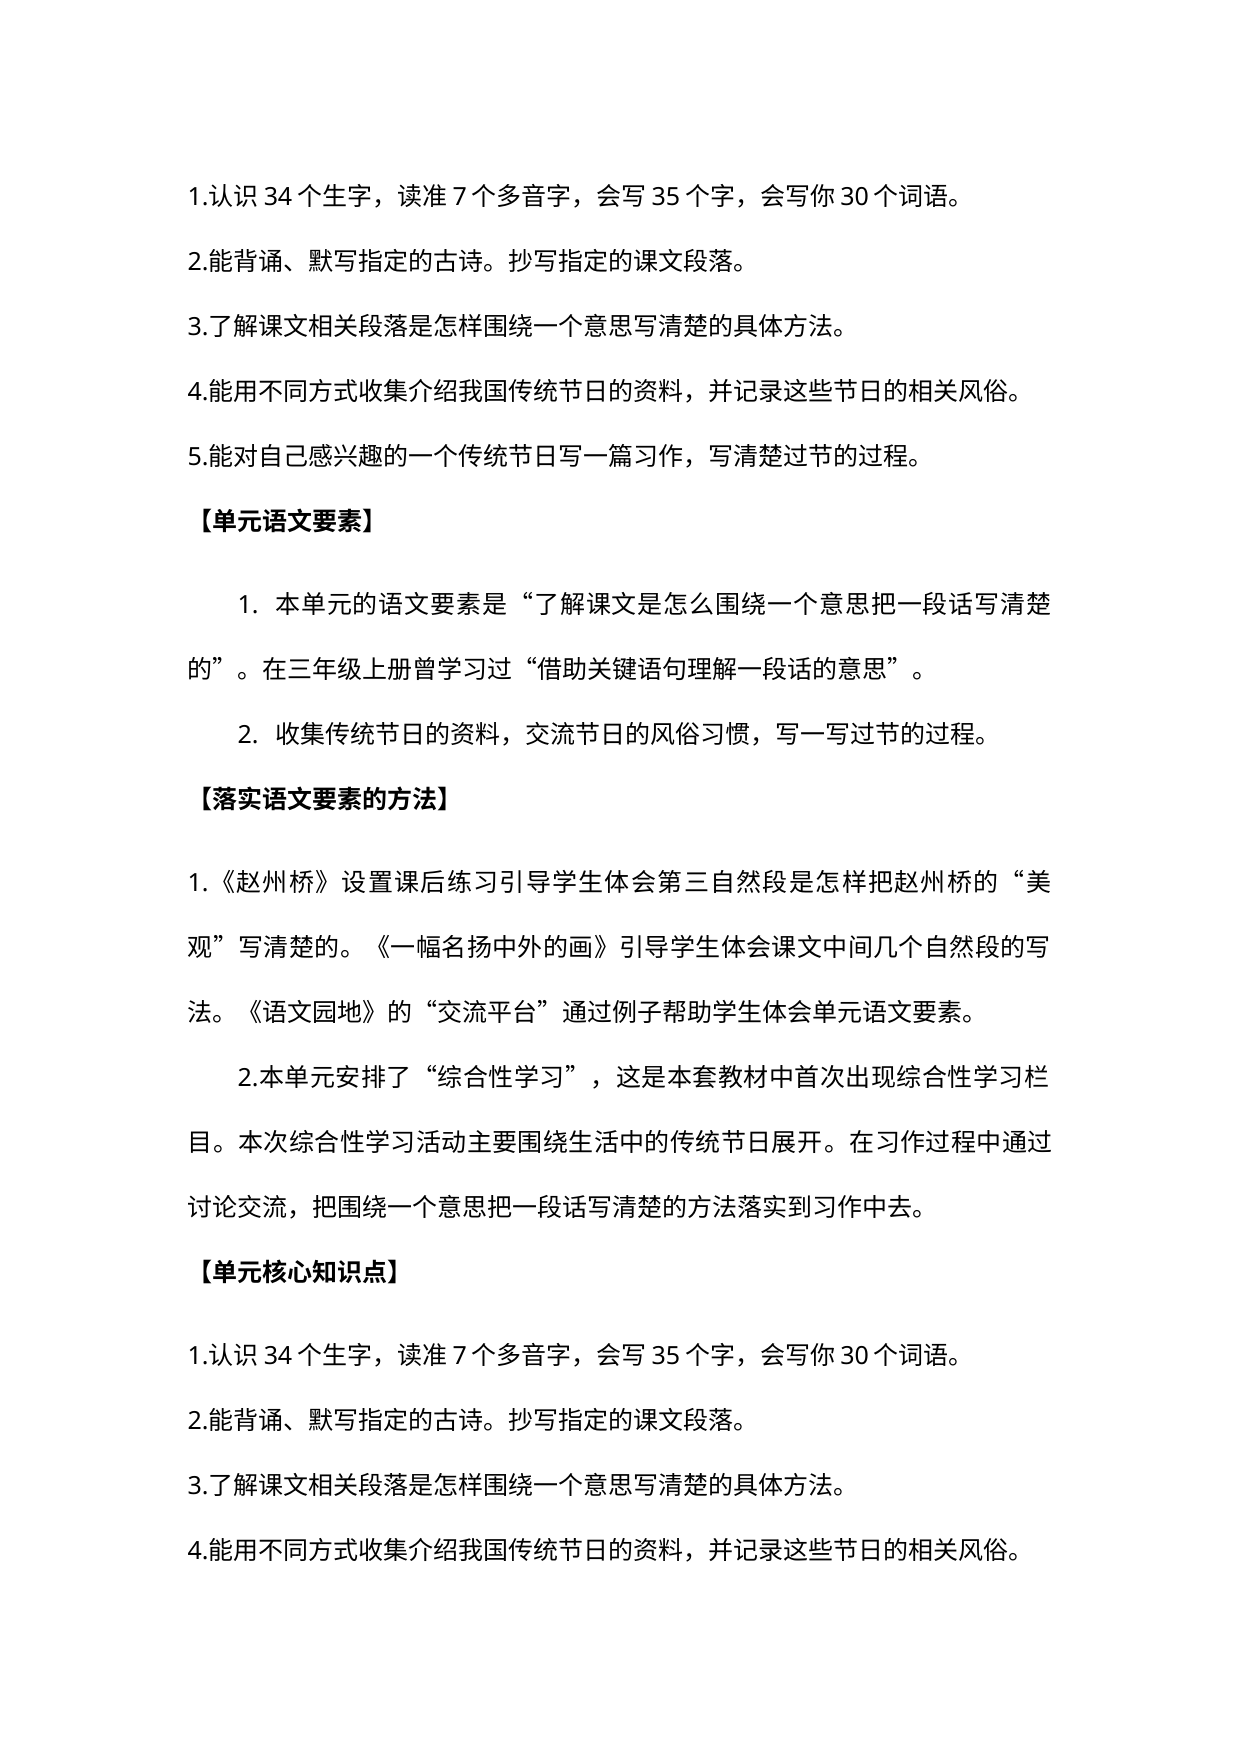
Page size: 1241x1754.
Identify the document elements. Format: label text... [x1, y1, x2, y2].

list 2.能背诵、默写指定的古诗。抄写指定的课文段落。 [187, 227, 1053, 292]
list 1.认识34个生字，读准7个多音字，会写35个字，会写你30个词语。 [187, 1321, 1053, 1386]
list 本单元的语文要素是“了解课文是怎么围绕一个意思把一段话写清楚的”。在三年级上册曾学习过“借助关键语句理解一段话的意思”。 [187, 570, 1053, 700]
list 5.能对自己感兴趣的一个传统节日写一篇习作，写清楚过节的过程。 [187, 422, 1053, 487]
text 1.《赵州桥》设置课后练习引导学生体会第三自然段是怎样把赵州桥的“美观”写清楚的。《一幅名扬中外的画》引导学生体会课文中间几个自然段的写法。《语文园地》的“交流平台”通过例子帮助学生体会单元语文要素。 [187, 848, 1053, 1043]
list 4.能用不同方式收集介绍我国传统节日的资料，并记录这些节日的相关风俗。 [187, 357, 1053, 422]
text 【单元语文要素】 [187, 487, 1053, 552]
text 【落实语文要素的方法】 [187, 765, 1053, 830]
list 3.了解课文相关段落是怎样围绕一个意思写清楚的具体方法。 [187, 292, 1053, 357]
list 3.了解课文相关段落是怎样围绕一个意思写清楚的具体方法。 [187, 1451, 1053, 1516]
list 4.能用不同方式收集介绍我国传统节日的资料，并记录这些节日的相关风俗。 [187, 1516, 1053, 1581]
list 1.认识34个生字，读准7个多音字，会写35个字，会写你30个词语。 [187, 162, 1053, 227]
list 收集传统节日的资料，交流节日的风俗习惯，写一写过节的过程。 [187, 700, 1053, 765]
list 2.能背诵、默写指定的古诗。抄写指定的课文段落。 [187, 1386, 1053, 1451]
text 2.本单元安排了“综合性学习”，这是本套教材中首次出现综合性学习栏目。本次综合性学习活动主要围绕生活中的传统节日展开。在习作过程中通过讨论交流，把围绕一个意思把一段话写清楚的方法落实到习作中去。 [187, 1043, 1053, 1238]
text 【单元核心知识点】 [187, 1238, 1053, 1303]
